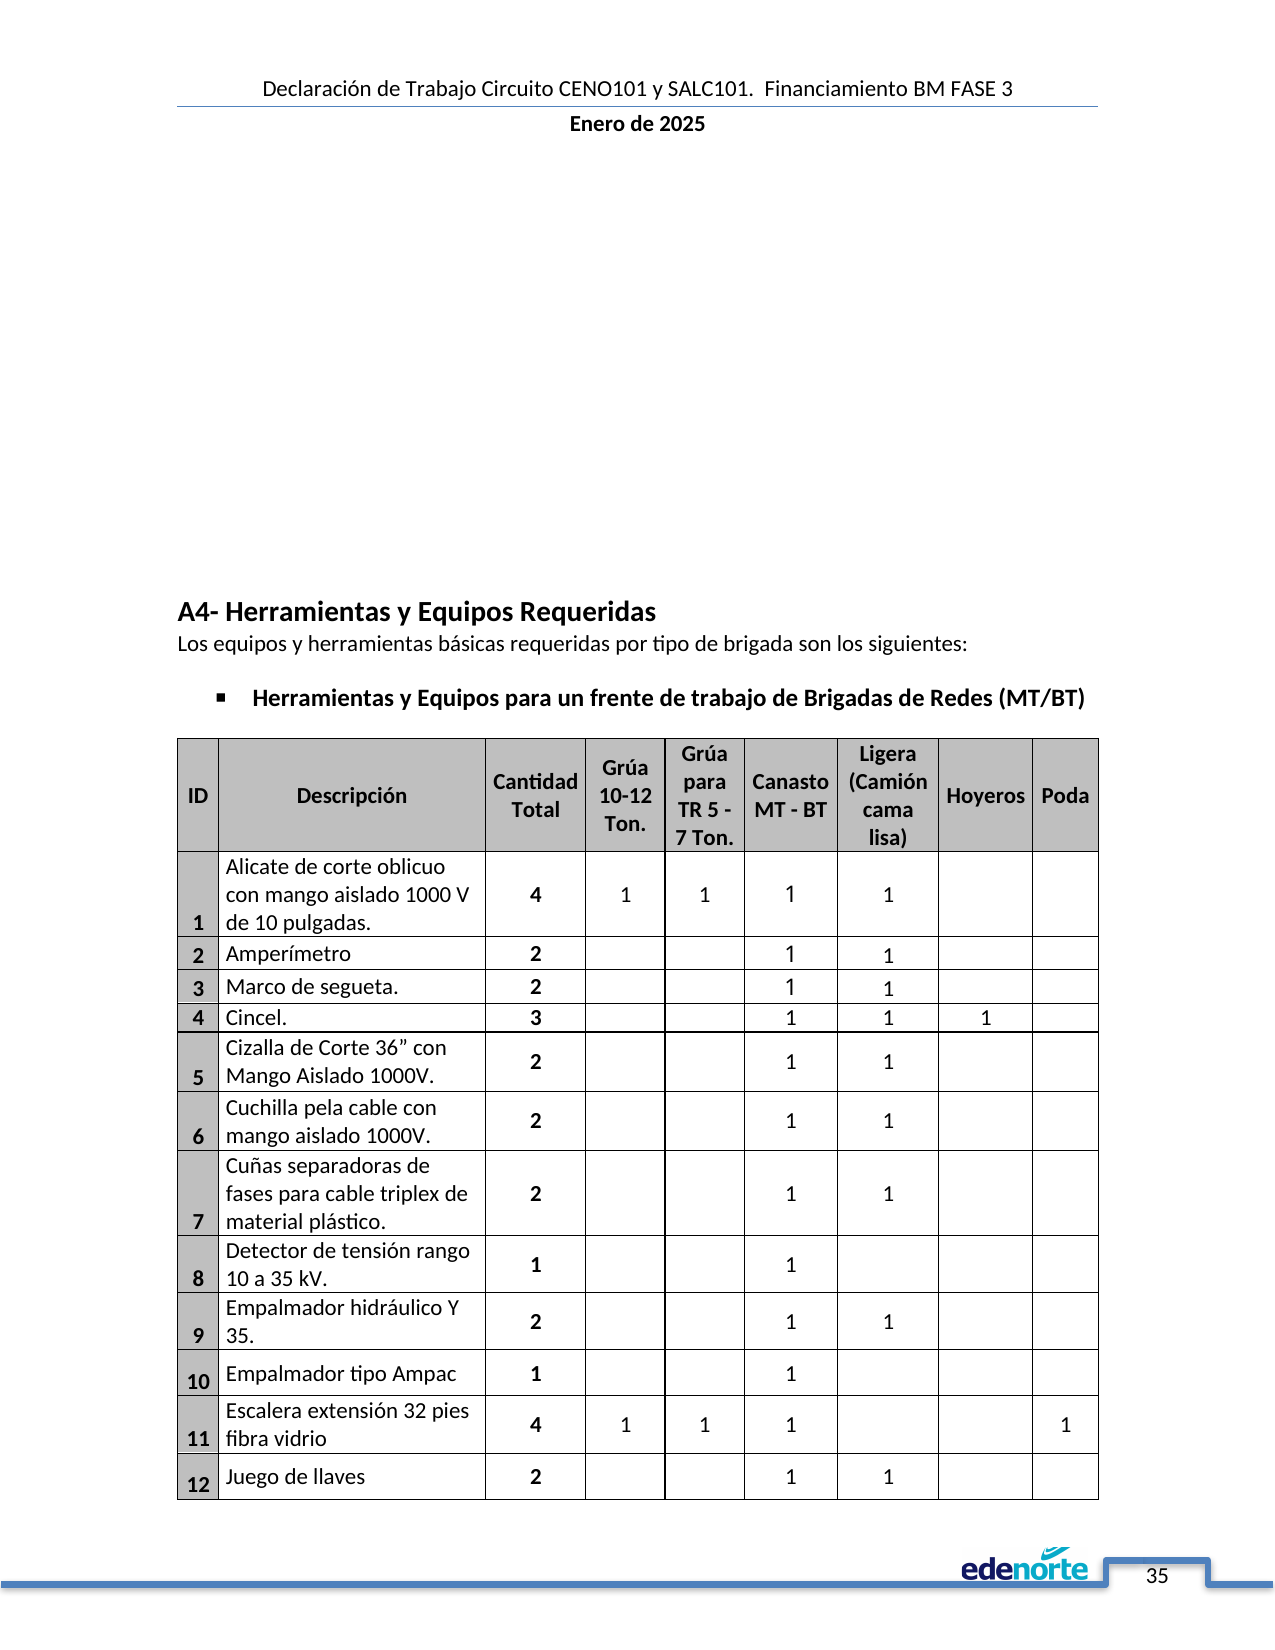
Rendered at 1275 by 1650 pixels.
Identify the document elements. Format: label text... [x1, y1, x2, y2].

table_cell 1 [838, 852, 938, 936]
subtitle A4- Herramientas y Equipos Requeridas [177, 593, 1098, 629]
table_cell [838, 1396, 938, 1452]
table_cell 1 [1033, 1396, 1098, 1452]
table_cell 1 [178, 852, 218, 936]
table_cell [939, 1396, 1032, 1452]
table_cell [666, 937, 744, 969]
table_cell 1 [745, 1033, 837, 1091]
table_cell 1 [586, 852, 664, 936]
table_cell [1033, 970, 1098, 1002]
table_cell [939, 970, 1032, 1002]
table_cell 1 [838, 1151, 938, 1235]
table_header Grúa 10-12 Ton. [586, 739, 664, 851]
table_cell 1 [838, 1092, 938, 1150]
table_cell Cuchilla pela cable con mango aislado 1000V. [219, 1092, 485, 1150]
table_cell 1 [486, 1350, 585, 1395]
table_cell 1 [745, 937, 837, 969]
table_cell 5 [178, 1033, 218, 1091]
table_cell 1 [666, 852, 744, 936]
table_cell 4 [486, 852, 585, 936]
table_cell 1 [666, 1396, 744, 1452]
table_cell 1 [486, 1236, 585, 1292]
table_cell [939, 1350, 1032, 1395]
table_cell [586, 1350, 664, 1395]
table_cell Alicate de corte oblicuo con mango aislado 1000 V de 10 pulgadas. [219, 852, 485, 936]
table_cell [666, 1151, 744, 1235]
table_cell [939, 1092, 1032, 1150]
table_cell Juego de llaves combinadas. [219, 1454, 485, 1499]
table_cell [1033, 1236, 1098, 1292]
table_cell [586, 1293, 664, 1349]
table_cell [1033, 1092, 1098, 1150]
table_cell 1 [745, 1004, 837, 1031]
table_cell 12 [178, 1454, 218, 1499]
table_cell 9 [178, 1293, 218, 1349]
table_cell 1 [745, 1151, 837, 1235]
table_cell [1033, 1293, 1098, 1349]
table_cell [666, 1350, 744, 1395]
table_cell 2 [486, 1151, 585, 1235]
table_cell 7 [178, 1151, 218, 1235]
table_cell 10 [178, 1350, 218, 1395]
table_header Canasto MT - BT [745, 739, 837, 851]
table_cell 2 [486, 937, 585, 969]
table_cell [1033, 1151, 1098, 1235]
table_cell [586, 1004, 664, 1031]
table_cell 2 [486, 970, 585, 1002]
table_cell Amperímetro [219, 937, 485, 969]
table_cell 11 [178, 1396, 218, 1452]
table_cell Cizalla de Corte 36” con Mango Aislado 1000V. [219, 1033, 485, 1091]
table_cell 2 [486, 1293, 585, 1349]
table_cell [666, 1033, 744, 1091]
table_cell [1033, 852, 1098, 936]
table_cell 1 [745, 1396, 837, 1452]
table_cell [1033, 1350, 1098, 1395]
table_cell [666, 1004, 744, 1031]
table_cell Detector de tensión rango 10 a 35 kV. [219, 1236, 485, 1292]
table_header Hoyeros [939, 739, 1032, 851]
table_cell 8 [178, 1236, 218, 1292]
table_cell 1 [745, 1092, 837, 1150]
table_cell [666, 1454, 744, 1499]
table_cell [1033, 1033, 1098, 1091]
table_cell [586, 1454, 664, 1499]
table_cell 1 [838, 1293, 938, 1349]
table_cell 1 [745, 1350, 837, 1395]
table_cell Cincel. [219, 1004, 485, 1031]
table_cell [838, 1236, 938, 1292]
table_cell 1 [745, 1236, 837, 1292]
table_cell 1 [939, 1004, 1032, 1031]
table_cell [1033, 1004, 1098, 1031]
table_cell [939, 1151, 1032, 1235]
table_cell [939, 1454, 1032, 1499]
table_header Descripción [219, 739, 485, 851]
table_cell Escalera extensión 32 pies fibra vidrio [219, 1396, 485, 1452]
table_header ID [178, 739, 218, 851]
table_cell [1033, 937, 1098, 969]
table_cell 6 [178, 1092, 218, 1150]
table_cell [666, 1236, 744, 1292]
table_cell [586, 1092, 664, 1150]
table_cell Empalmador hidráulico Y 35. [219, 1293, 485, 1349]
table_cell 3 [486, 1004, 585, 1031]
table_cell [838, 1350, 938, 1395]
table_cell [939, 1293, 1032, 1349]
table_cell 2 [486, 1454, 585, 1499]
table_cell Empalmador tipo Ampac [219, 1350, 485, 1395]
table_header Cantidad Total [486, 739, 585, 851]
table_cell [939, 937, 1032, 969]
table_cell 4 [178, 1004, 218, 1031]
text Los equipos y herramientas básicas requeridas por tipo de brigada son los siguientes: [177, 629, 1098, 657]
table_cell [666, 970, 744, 1002]
table_cell 2 [178, 937, 218, 969]
table_cell 1 [745, 1293, 837, 1349]
list Herramientas y Equipos para un frente de trabajo de Brigadas de Redes (MT/BT) [215, 682, 1098, 713]
table_cell [1033, 1454, 1098, 1499]
table_cell [939, 1033, 1032, 1091]
table_cell [586, 937, 664, 969]
table_cell 1 [838, 1004, 938, 1031]
table_cell 1 [586, 1396, 664, 1452]
table_cell [586, 1236, 664, 1292]
table_cell [939, 1236, 1032, 1292]
table_cell 1 [838, 1033, 938, 1091]
table_cell 1 [838, 970, 938, 1002]
table_cell [586, 970, 664, 1002]
table_cell 3 [178, 970, 218, 1002]
table_cell 1 [745, 970, 837, 1002]
table_header Ligera (Camión cama lisa) [838, 739, 938, 851]
table_cell 2 [486, 1033, 585, 1091]
table_cell 1 [745, 852, 837, 936]
table_cell 2 [486, 1092, 585, 1150]
table_cell [586, 1033, 664, 1091]
table_cell Marco de segueta. [219, 970, 485, 1002]
table_header Poda [1033, 739, 1098, 851]
table_cell 1 [745, 1454, 837, 1499]
table_cell [939, 852, 1032, 936]
table_cell 4 [486, 1396, 585, 1452]
table_cell [666, 1293, 744, 1349]
table_cell [666, 1092, 744, 1150]
table_cell Cuñas separadoras de fases para cable triplex de material plástico. [219, 1151, 485, 1235]
picture [961, 1547, 1088, 1580]
table_cell 1 [838, 937, 938, 969]
table_cell 1 [838, 1454, 938, 1499]
table_cell [586, 1151, 664, 1235]
table_header Grúa para TR 5 - 7 Ton. [666, 739, 744, 851]
